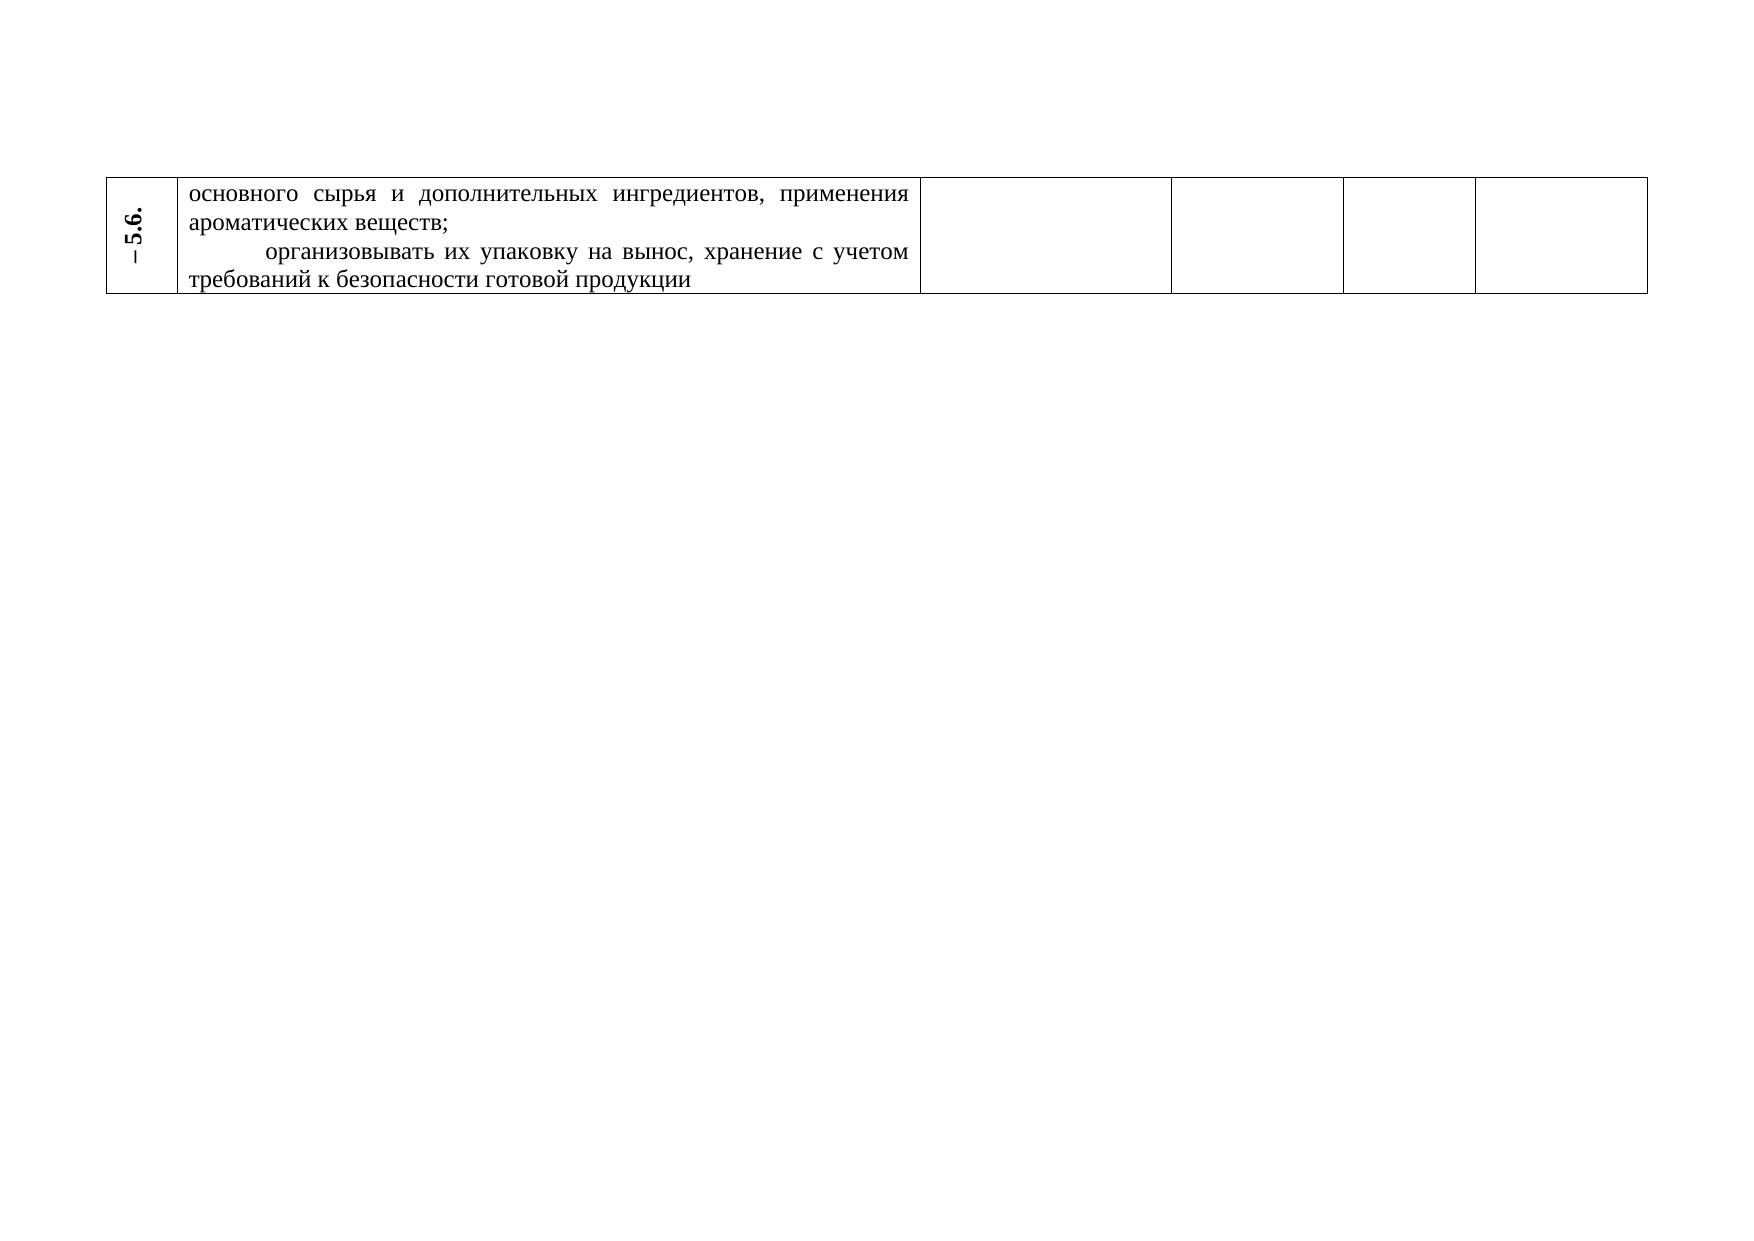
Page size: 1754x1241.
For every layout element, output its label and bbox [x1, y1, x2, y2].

table_cell [178, 178, 920, 293]
table_cell [1476, 178, 1647, 293]
table_cell [921, 178, 1171, 293]
table_cell [1344, 178, 1475, 293]
table_cell [1172, 178, 1343, 293]
